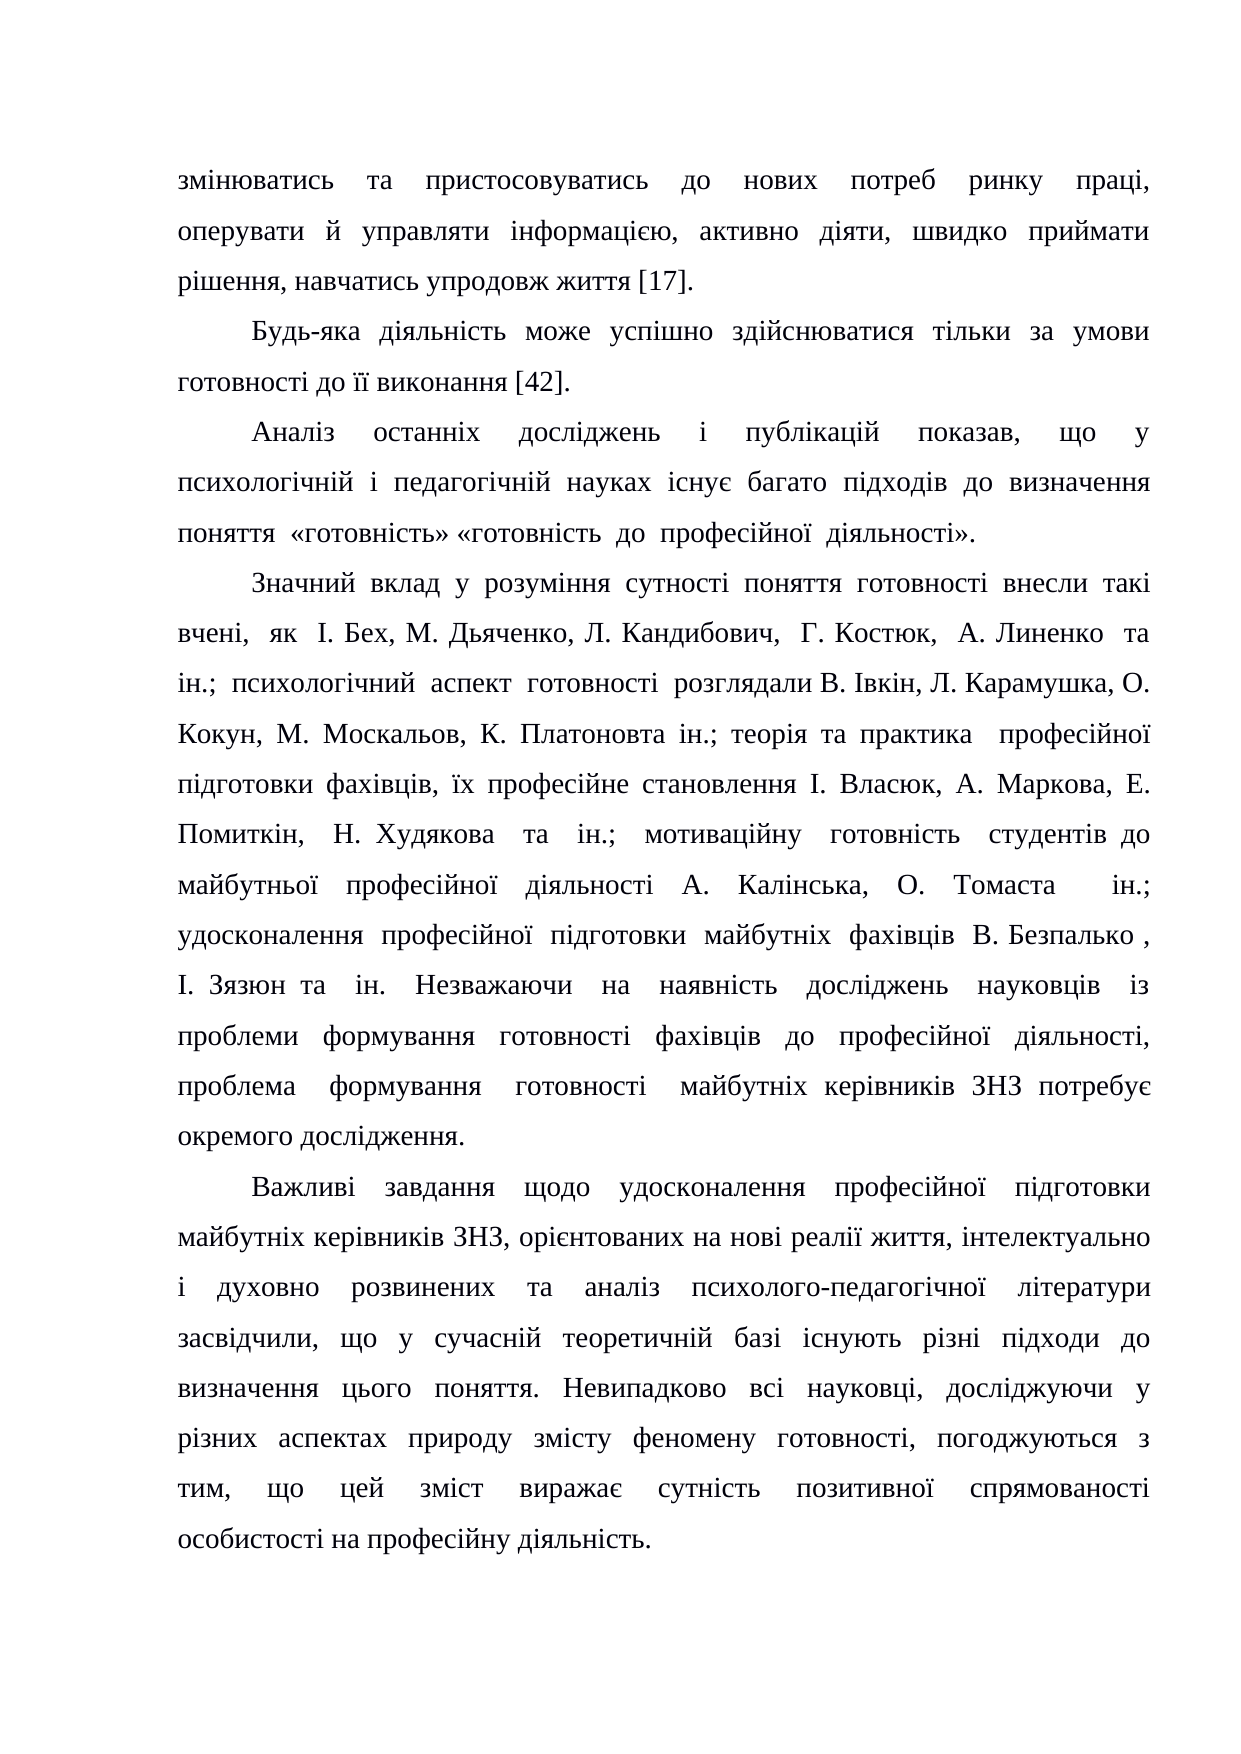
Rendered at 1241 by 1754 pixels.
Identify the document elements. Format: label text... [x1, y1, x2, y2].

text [177, 162, 1152, 297]
text Значний вклад у розуміння сутності поняття готовності внесли такі вчені, як І. Бех, М. Дьяченко, Л. Кандибович, Г. Костюк, А. Линенко та ін.; психологічний аспект готовності розглядали В. Івкін, Л. Карамушка, О. Кокун, М. Москальов, К. Платоновта ін.; теорія та практика професійної підготовки фахівців, їх професійне становлення І. Власюк, А. Маркова, Е. Помиткін, Н. Худякова та ін.; мотиваційну готовність студентів до майбутньої професійної діяльності А. Калінська, О. Томаста ін.; удосконалення професійної підготовки майбутніх фахівців В. Безпалько , І. Зязюн та ін. Незважаючи на наявність досліджень науковців із проблеми формування готовності фахівців до професійної діяльності, проблема формування готовності майбутніх керівників ЗНЗ потребує окремого дослідження. [177, 565, 1152, 1152]
text Аналіз останніх досліджень і публікацій показав, що у психологічній і педагогічній науках існує багато підходів до визначення поняття «готовність» «готовність до професійної діяльності». [177, 414, 1152, 548]
text Важливі завдання щодо удосконалення професійної підготовки майбутніх керівників ЗНЗ, орієнтованих на нові реалії життя, інтелектуально і духовно розвинених та аналіз психолого-педагогічної літератури засвідчили, що у сучасній теоретичній базі існують різні підходи до визначення цього поняття. Невипадково всі науковці, досліджуючи у різних аспектах природу змісту феномену готовності, погоджуються з тим, що цей зміст виражає сутність позитивної спрямованості особистості на професійну діяльність. [177, 1169, 1152, 1554]
text Будь-яка діяльність може успішно здійснюватися тільки за умови готовності до її виконання [42]. [177, 313, 1152, 397]
